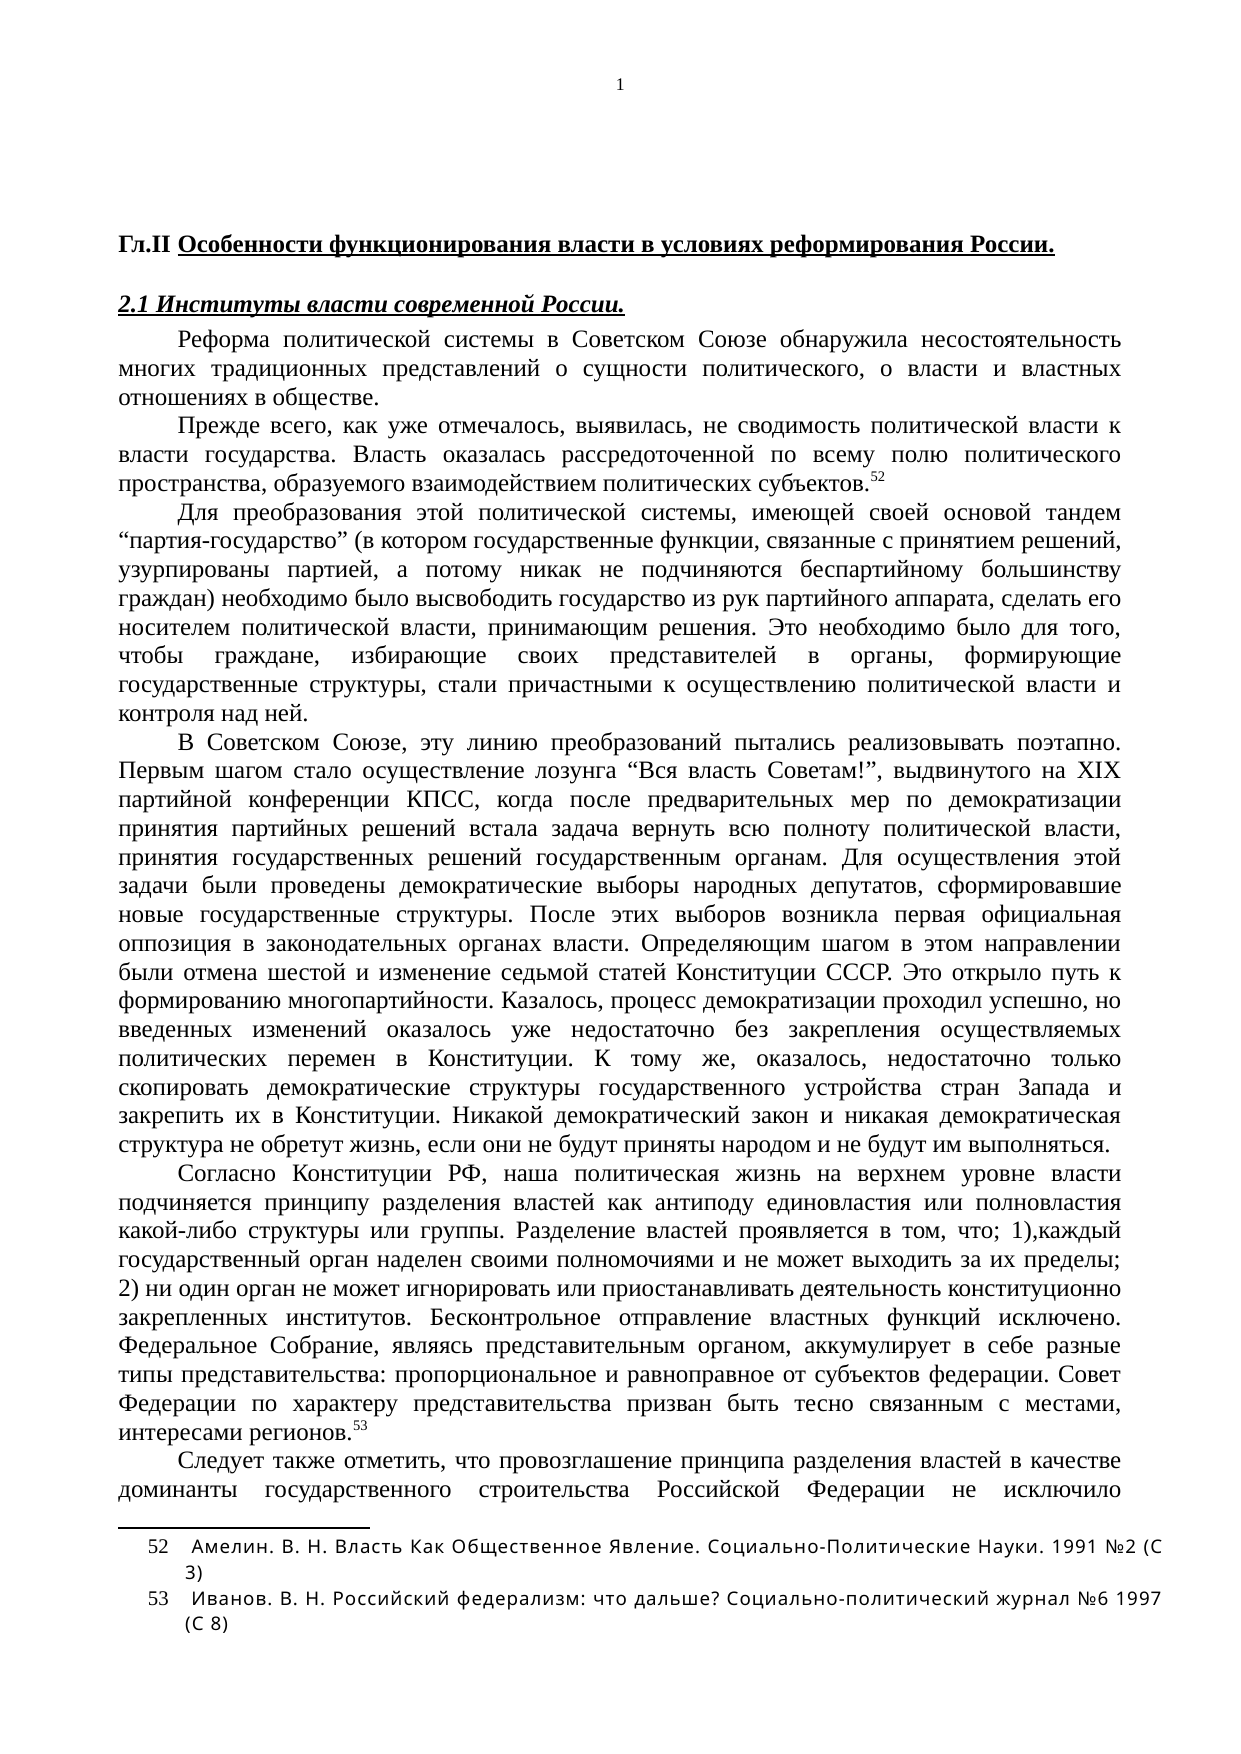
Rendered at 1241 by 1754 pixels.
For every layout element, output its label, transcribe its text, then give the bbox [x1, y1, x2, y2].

text Прежде всего, как уже отмечалось, выявилась, не сводимость политической власти к власти государства. Власть оказалась рассредоточенной по всему полю политического пространства, образуемого взаимодействием политических субъектов. [118, 411, 1122, 497]
text Гл.II Особенности функционирования власти в условиях реформирования России. [118, 229, 1122, 258]
text Согласно Конституции РФ, наша политическая жизнь на верхнем уровне власти подчиняется принципу разделения властей как антиподу единовластия или полновластия какой-либо структуры или группы. Разделение властей проявляется в том, что; 1),каждый государственный орган наделен своими полномочиями и не может выходить за их пределы; 2) ни один орган не может игнорировать или приостанавливать деятельность конституционно закрепленных институтов. Бесконтрольное отправление властных функций исключено. Федеральное Собрание, являясь представительным органом, аккумулирует в себе разные типы представительства: пропорциональное и равноправное от субъектов федерации. Совет Федерации по характеру представительства призван быть тесно связанным с местами, интересами регионов. [118, 1158, 1122, 1446]
text Для преобразования этой политической системы, имеющей своей основой тандем “партия-государство” (в котором государственные функции, связанные с принятием решений, узурпированы партией, а потому никак не подчиняются беспартийному большинству граждан) необходимо было высвободить государство из рук партийного аппарата, сделать его носителем политической власти, принимающим решения. Это необходимо было для того, чтобы граждане, избирающие своих представителей в органы, формирующие государственные структуры, стали причастными к осуществлению политической власти и контроля над ней. [118, 497, 1122, 727]
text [118, 1446, 1122, 1503]
text Реформа политической системы в Советском Союзе обнаружила несостоятельность многих традиционных представлений о сущности политического, о власти и властных отношениях в обществе. [118, 324, 1122, 411]
text 2.1 Институты власти современной России. [118, 289, 1122, 318]
text В Советском Союзе, эту линию преобразований пытались реализовывать поэтапно. Первым шагом стало осуществление лозунга “Вся власть Советам!”, выдвинутого на XIX партийной конференции КПСС, когда после предварительных мер по демократизации принятия партийных решений встала задача вернуть всю полноту политической власти, принятия государственных решений государственным органам. Для осуществления этой задачи были проведены демократические выборы народных депутатов, сформировавшие новые государственные структуры. После этих выборов возникла первая официальная оппозиция в законодательных органах власти. Определяющим шагом в этом направлении были отмена шестой и изменение седьмой статей Конституции СССР. Это открыло путь к формированию многопартийности. Казалось, процесс демократизации проходил успешно, но введенных изменений оказалось уже недостаточно без закрепления осуществляемых политических перемен в Конституции. К тому же, оказалось, недостаточно только скопировать демократические структуры государственного устройства стран Запада и закрепить их в Конституции. Никакой демократический закон и никакая демократическая структура не обретут жизнь, если они не будут приняты народом и не будут им выполняться. [118, 727, 1122, 1158]
